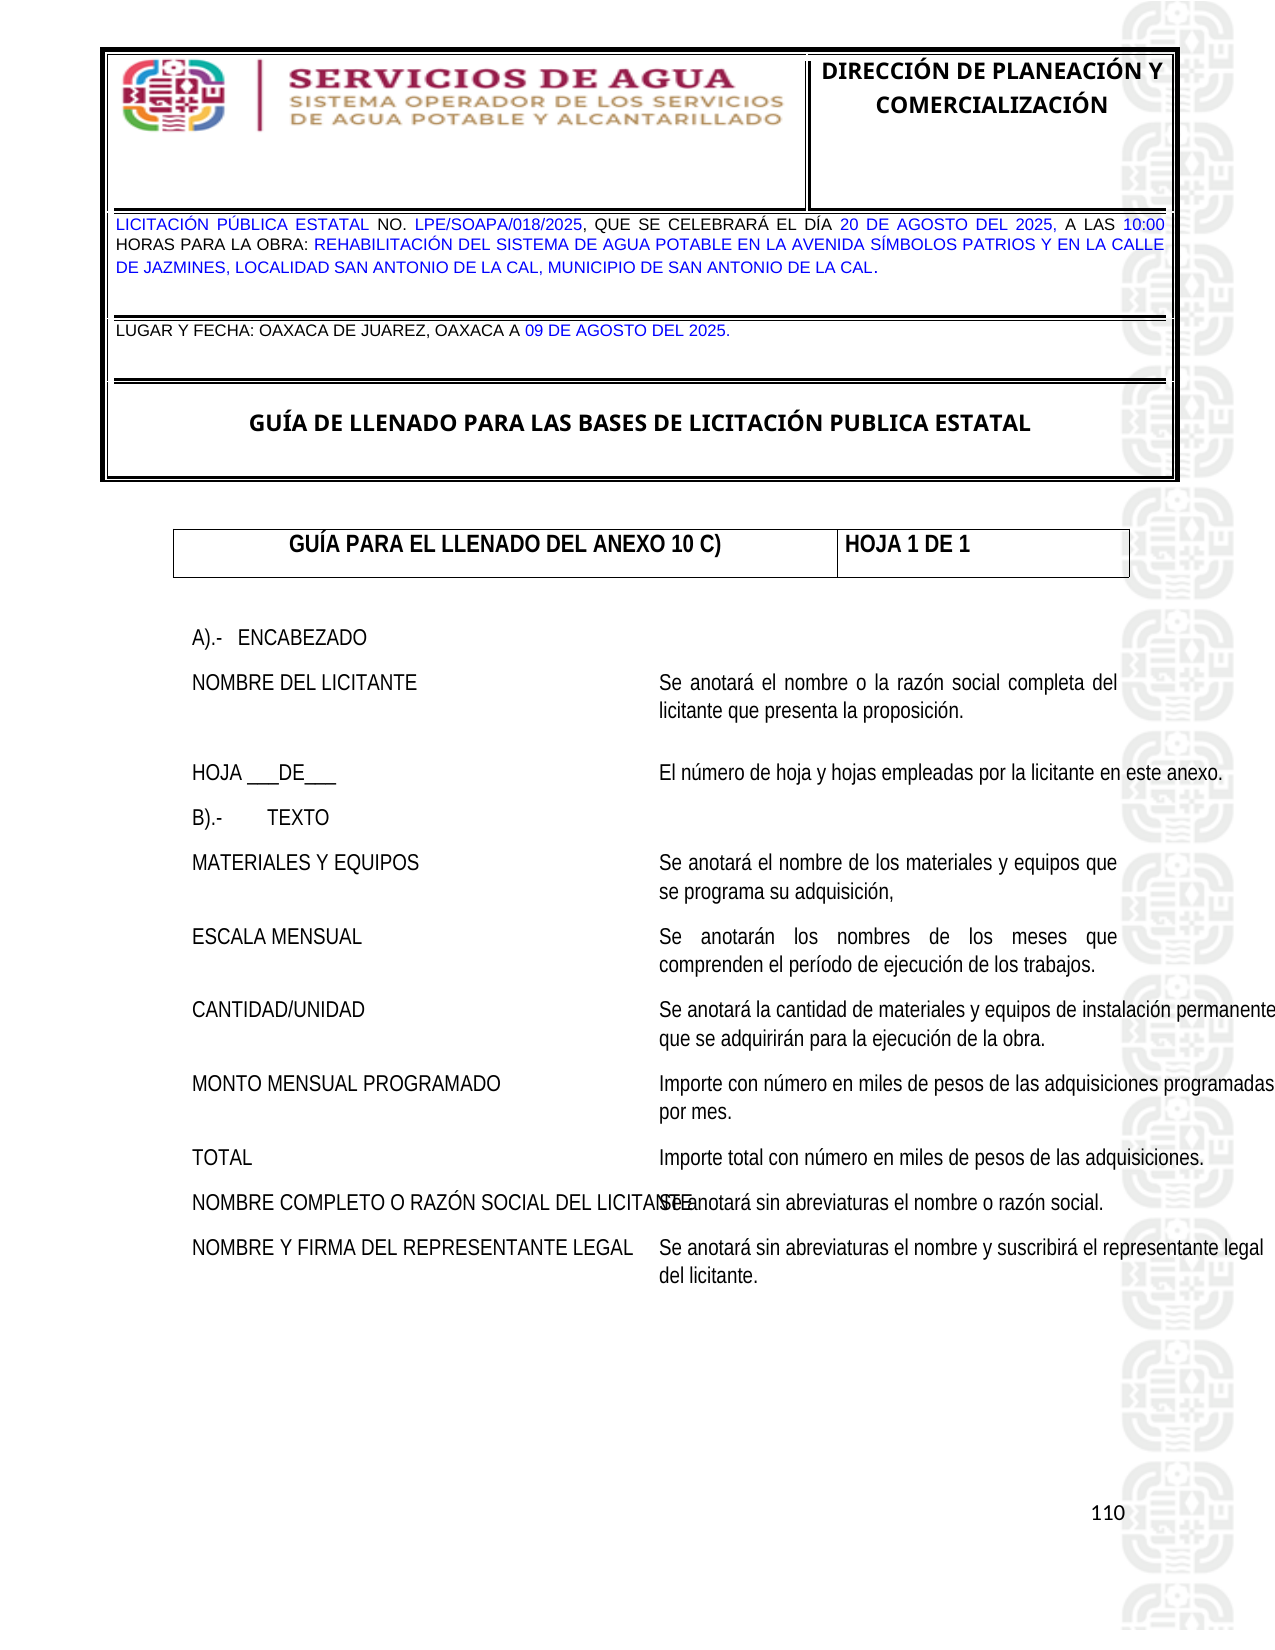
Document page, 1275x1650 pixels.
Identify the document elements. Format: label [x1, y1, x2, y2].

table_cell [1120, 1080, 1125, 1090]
picture [1106, 1, 1237, 1630]
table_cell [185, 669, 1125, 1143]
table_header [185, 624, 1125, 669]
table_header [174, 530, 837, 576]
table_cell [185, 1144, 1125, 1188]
picture [1106, 52, 1175, 480]
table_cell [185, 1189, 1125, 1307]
picture [1110, 65, 1118, 76]
picture [118, 55, 792, 144]
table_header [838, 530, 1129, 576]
